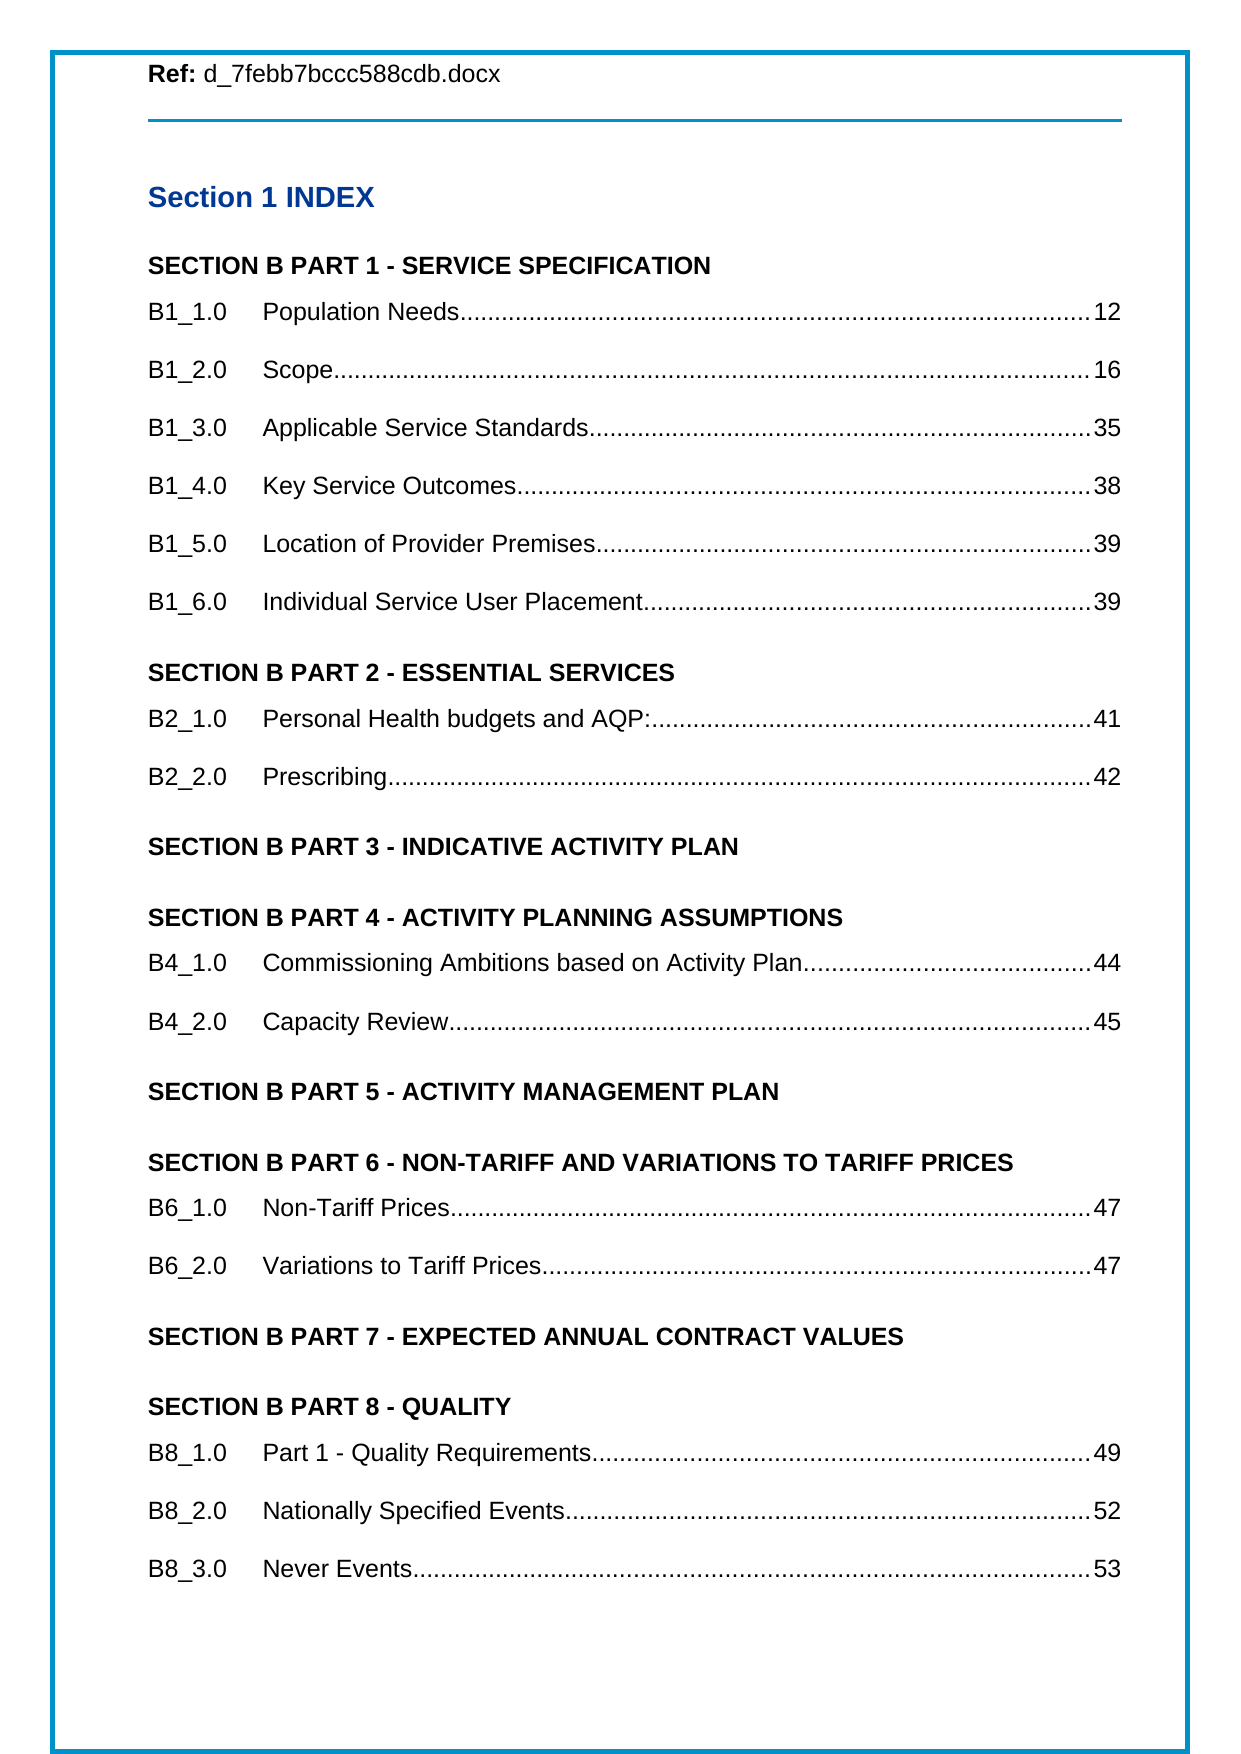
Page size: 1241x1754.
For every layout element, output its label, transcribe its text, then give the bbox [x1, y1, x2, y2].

text SECTION B PART 7 - EXPECTED ANNUAL CONTRACT VALUES [148, 1322, 1122, 1351]
text B1_4.0 Key Service Outcomes 38 [148, 471, 1122, 500]
text B8_2.0 Nationally Specified Events 52 [148, 1496, 1122, 1525]
text B6_1.0 Non-Tariff Prices 47 [148, 1193, 1122, 1222]
text B1_1.0 Population Needs 12 [148, 297, 1122, 326]
text B8_1.0 Part 1 - Quality Requirements 49 [148, 1438, 1122, 1467]
text B4_2.0 Capacity Review 45 [148, 1006, 1122, 1035]
text B2_1.0 Personal Health budgets and AQP: 41 [148, 703, 1122, 732]
text B1_6.0 Individual Service User Placement 39 [148, 587, 1122, 616]
text SECTION B PART 4 - ACTIVITY PLANNING ASSUMPTIONS [148, 903, 1122, 932]
text SECTION B PART 2 - ESSENTIAL SERVICES [148, 658, 1122, 687]
text SECTION B PART 3 - INDICATIVE ACTIVITY PLAN [148, 832, 1122, 861]
text SECTION B PART 5 - ACTIVITY MANAGEMENT PLAN [148, 1077, 1122, 1106]
text SECTION B PART 8 - QUALITY [148, 1392, 1122, 1421]
text SECTION B PART 6 - NON-TARIFF AND VARIATIONS TO TARIFF PRICES [148, 1148, 1122, 1176]
text B8_3.0 Never Events 53 [148, 1554, 1122, 1583]
text B1_3.0 Applicable Service Standards 35 [148, 413, 1122, 442]
text B6_2.0 Variations to Tariff Prices 47 [148, 1251, 1122, 1280]
text B2_2.0 Prescribing 42 [148, 762, 1122, 790]
text B1_2.0 Scope 16 [148, 355, 1122, 384]
text Section 1 INDEX [148, 180, 1122, 214]
text SECTION B PART 1 - SERVICE SPECIFICATION [148, 251, 1122, 280]
text B4_1.0 Commissioning Ambitions based on Activity Plan 44 [148, 948, 1122, 977]
text B1_5.0 Location of Provider Premises 39 [148, 529, 1122, 558]
